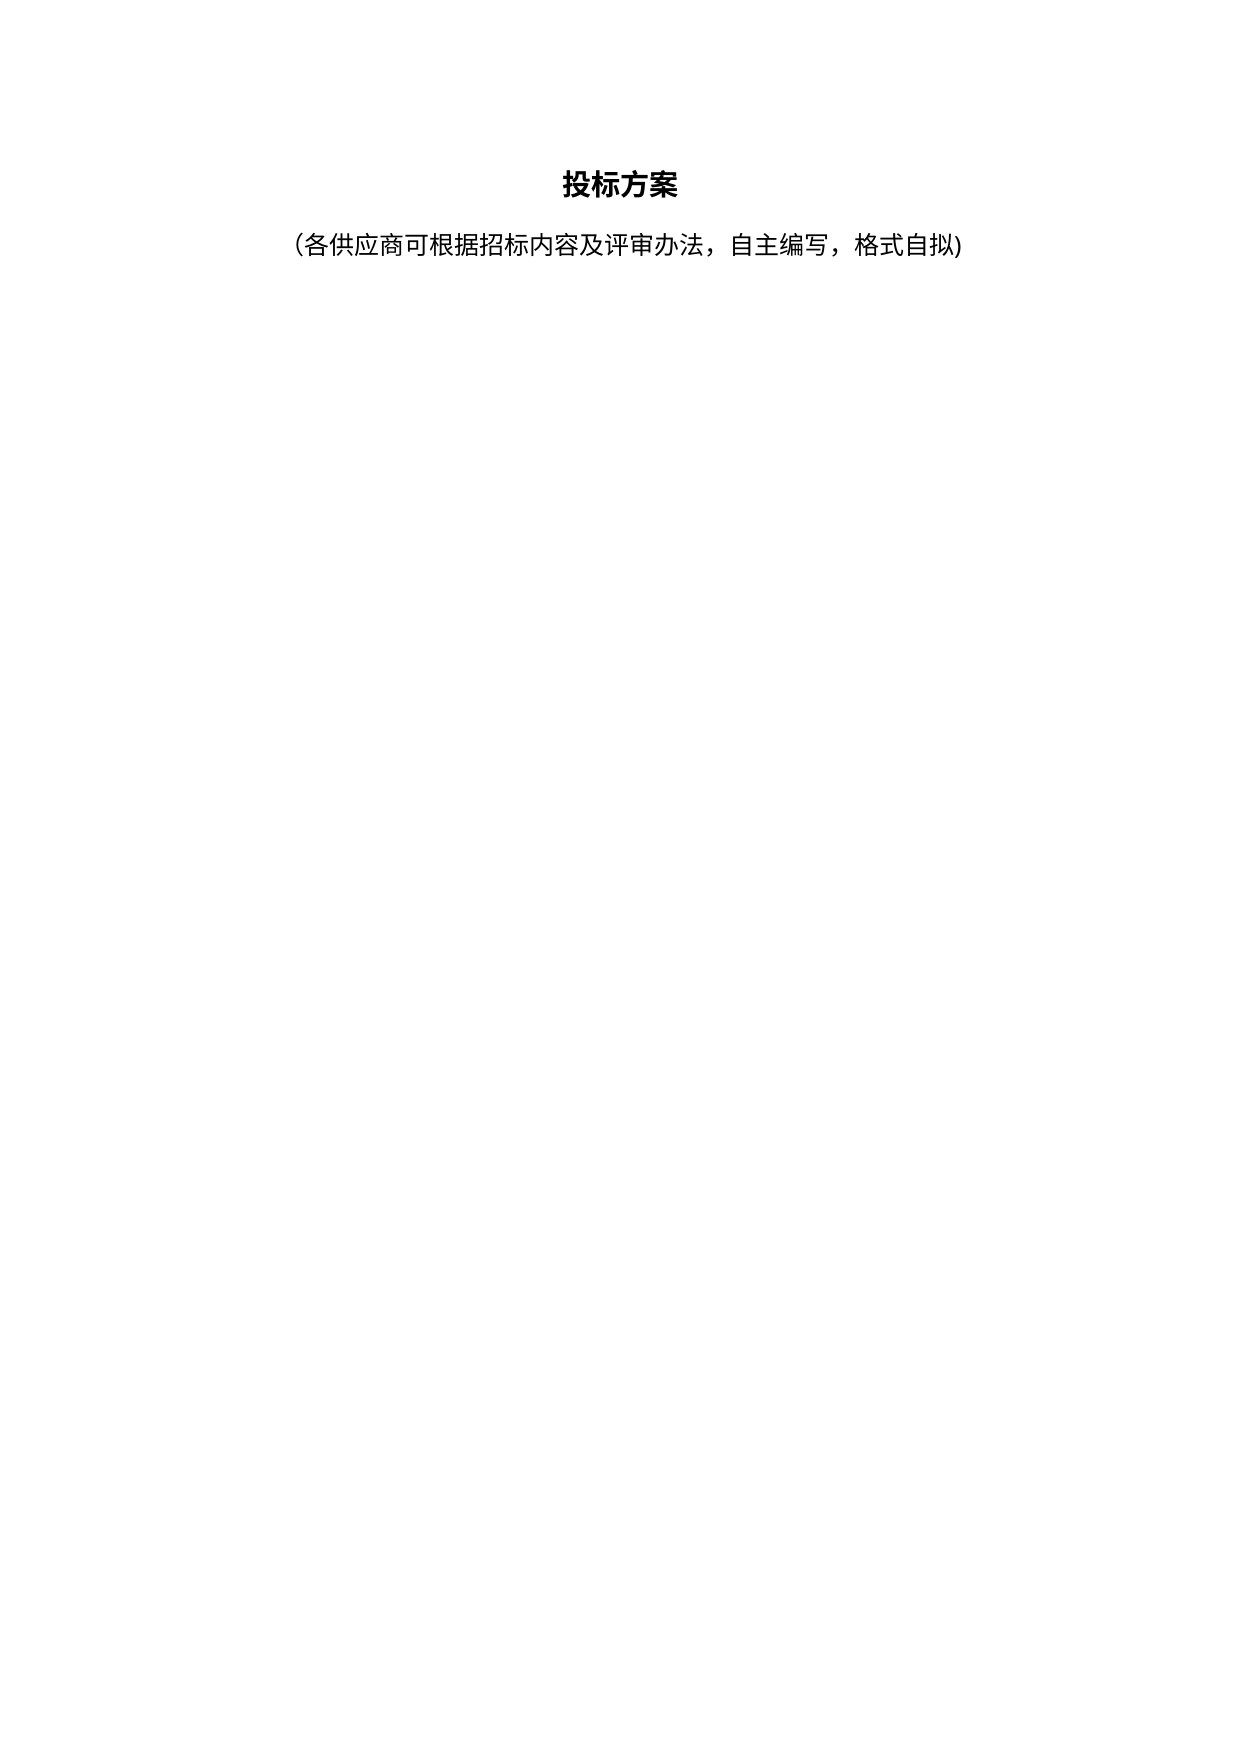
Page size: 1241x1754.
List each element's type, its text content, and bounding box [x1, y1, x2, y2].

text 投标方案 [187, 162, 1053, 204]
text （各供应商可根据招标内容及评审办法，自主编写，格式自拟) [187, 225, 1053, 262]
